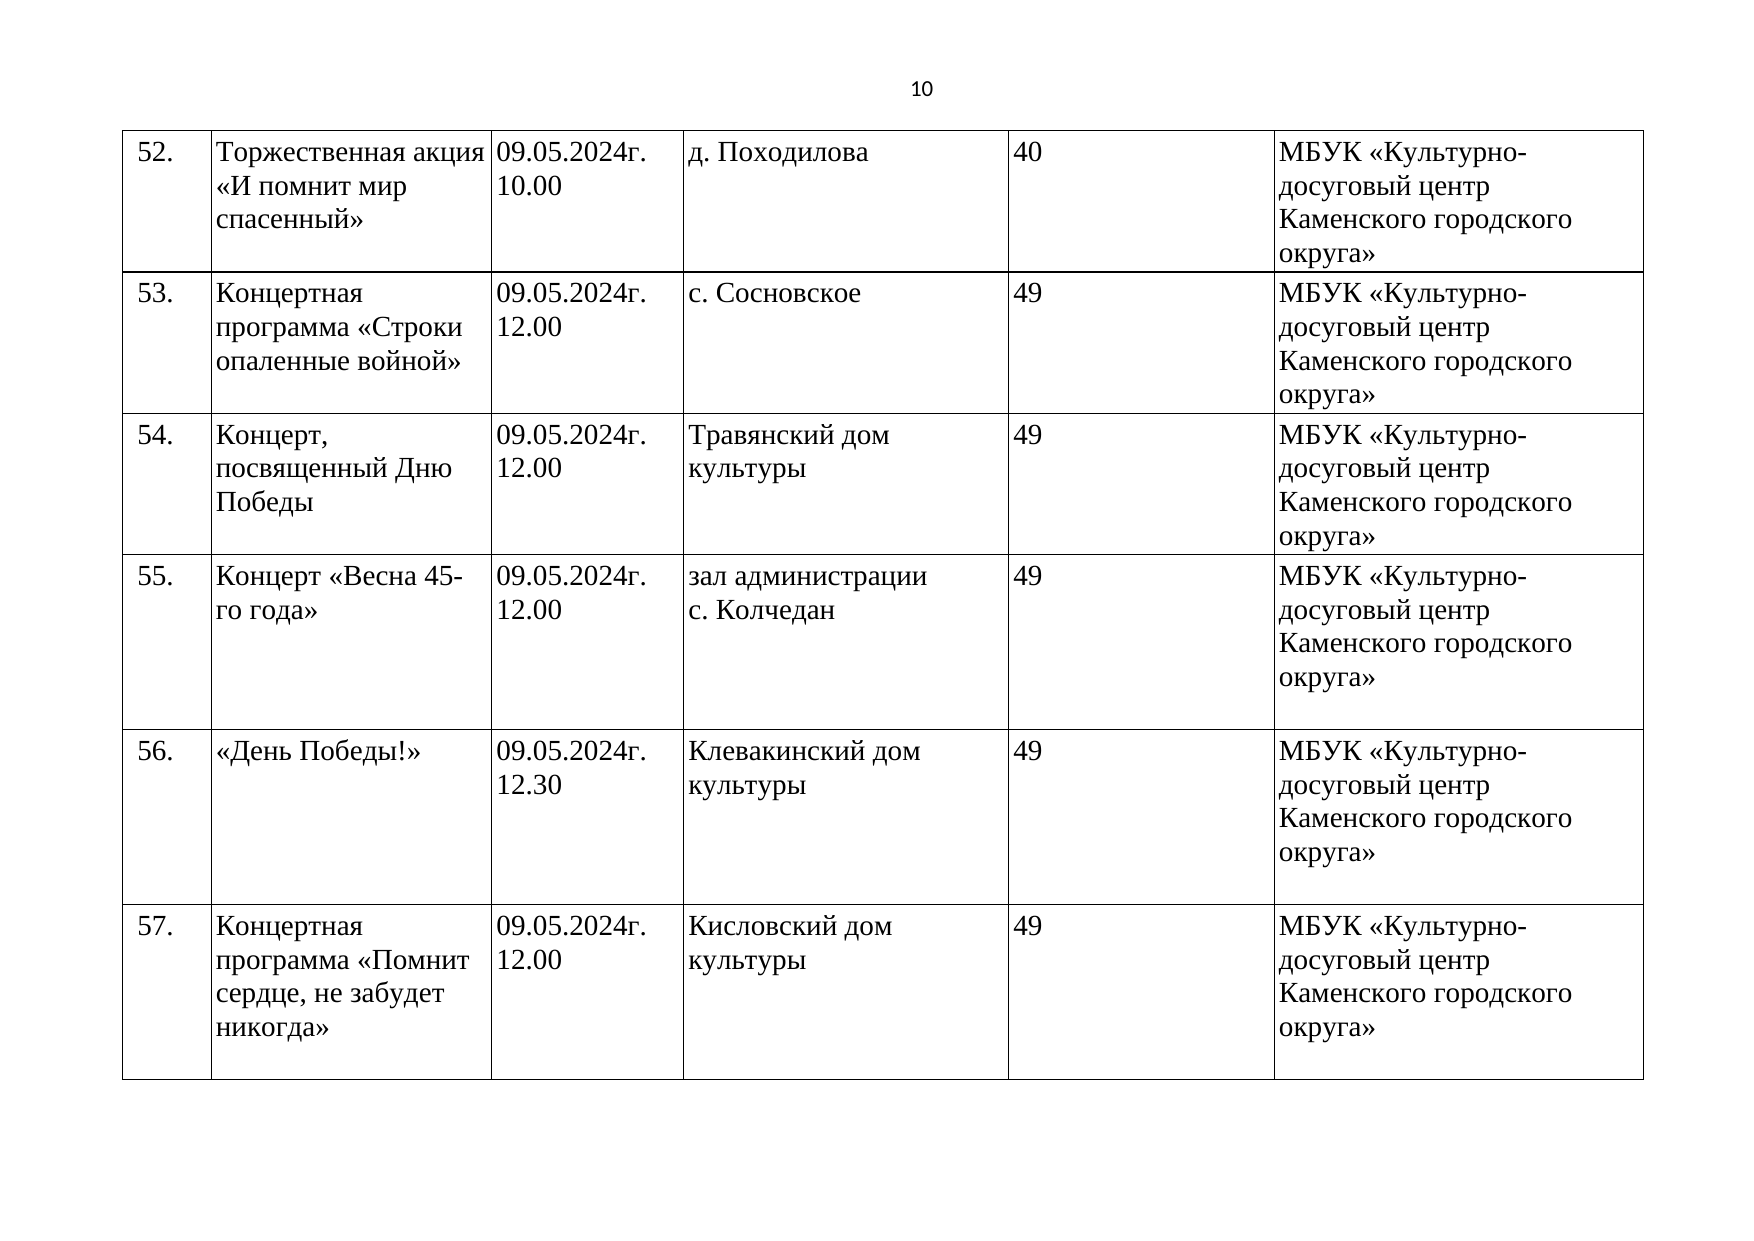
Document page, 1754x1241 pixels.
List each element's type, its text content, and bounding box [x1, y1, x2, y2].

table_cell Клевакинский дом культуры [684, 730, 1008, 904]
table_cell 09.05.2024г. 12.00 [492, 414, 683, 554]
table_cell 09.05.2024г. 12.00 [492, 905, 683, 1079]
table_cell Концертная программа «Помнит сердце, не забудет никогда» [212, 905, 491, 1079]
table_cell [123, 905, 211, 1079]
table_cell зал администрации с. Колчедан [684, 555, 1008, 729]
table_cell с. Сосновское [684, 273, 1008, 413]
table_cell Концертная программа «Строки опаленные войной» [212, 273, 491, 413]
table_cell «День Победы!» [212, 730, 491, 904]
table_cell Концерт «Весна 45-го года» [212, 555, 491, 729]
table_cell 49 [1009, 730, 1274, 904]
table_cell МБУК «Культурно-досуговый центр Каменского городского округа» [1275, 730, 1643, 904]
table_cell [1275, 273, 1643, 413]
table_cell 49 [1009, 905, 1274, 1079]
table_cell 09.05.2024г. 12.00 [492, 273, 683, 413]
table_cell Концерт, посвященный Дню Победы [212, 414, 491, 554]
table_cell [1275, 905, 1643, 1079]
table_cell [123, 730, 211, 904]
table_cell 49 [1009, 414, 1274, 554]
table_cell МБУК «Культурно-досуговый центр Каменского городского округа» [1275, 555, 1643, 729]
table_cell [123, 555, 211, 729]
table_cell 09.05.2024г. 10.00 [492, 131, 683, 271]
table_cell 49 [1009, 273, 1274, 413]
table_cell 40 [1009, 131, 1274, 271]
table_cell МБУК «Культурно-досуговый центр Каменского городского округа» [1275, 414, 1643, 554]
table_cell 09.05.2024г. 12.30 [492, 730, 683, 904]
table_cell 49 [1009, 555, 1274, 729]
table_cell [123, 131, 211, 271]
table_cell Травянский дом культуры [684, 414, 1008, 554]
table_cell 09.05.2024г. 12.00 [492, 555, 683, 729]
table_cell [1275, 131, 1643, 271]
table_cell [123, 273, 211, 413]
table_cell Торжественная акция «И помнит мир спасенный» [212, 131, 491, 271]
table_cell д. Походилова [684, 131, 1008, 271]
table_cell Кисловский дом культуры [684, 905, 1008, 1079]
table_cell [123, 414, 211, 554]
